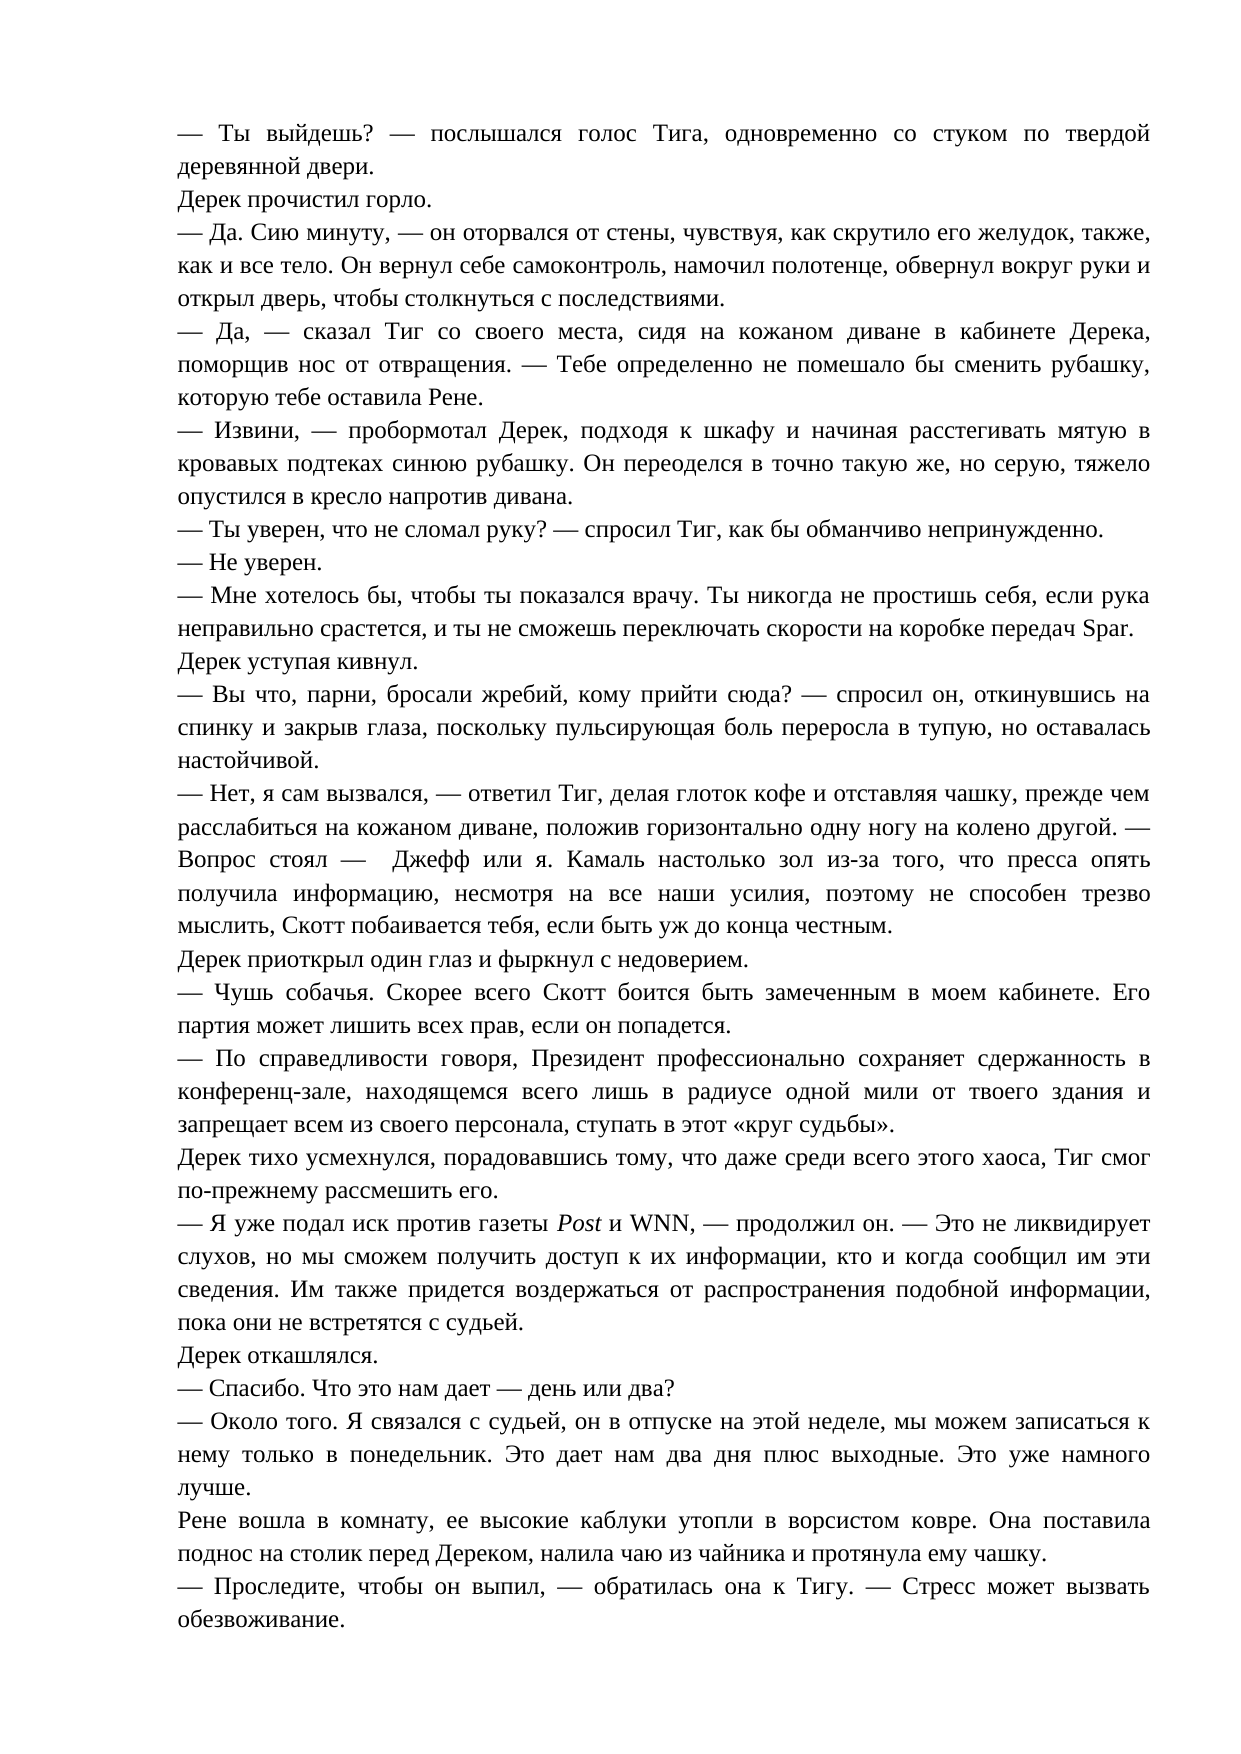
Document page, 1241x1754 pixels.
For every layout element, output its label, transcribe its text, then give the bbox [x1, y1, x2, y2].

text — Ты выйдешь? — послышался голос Тига, одновременно со стуком по твердой деревянной двери. [177, 118, 1152, 180]
text Дерек тихо усмехнулся, порадовавшись тому, что даже среди всего этого хаоса, Тиг смог по-прежнему рассмешить его. [177, 1142, 1152, 1203]
text — Да, — сказал Тиг со своего места, сидя на кожаном диване в кабинете Дерека, поморщив нос от отвращения. — Тебе определенно не помешало бы сменить рубашку, которую тебе оставила Рене. [177, 316, 1152, 411]
text Дерек уступая кивнул. [177, 646, 1152, 675]
text — Извини, — пробормотал Дерек, подходя к шкафу и начиная расстегивать мятую в кровавых подтеках синюю рубашку. Он переоделся в точно такую же, но серую, тяжело опустился в кресло напротив дивана. [177, 415, 1152, 510]
text — Я уже подал иск против газеты Post и WNN, — продолжил он. — Это не ликвидирует слухов, но мы сможем получить доступ к их информации, кто и когда сообщил им эти сведения. Им также придется воздержаться от распространения подобной информации, пока они не встретятся с судьей. [177, 1208, 1152, 1336]
text Дерек прочистил горло. [177, 184, 1152, 213]
text — Нет, я сам вызвался, — ответил Тиг, делая глоток кофе и отставляя чашку, прежде чем расслабиться на кожаном диване, положив горизонтально одну ногу на колено другой. — Вопрос стоял — Джефф или я. Камаль настолько зол из-за того, что пресса опять получила информацию, несмотря на все наши усилия, поэтому не способен трезво мыслить, Скотт побаивается тебя, если быть уж до конца честным. [177, 778, 1152, 939]
text Дерек приоткрыл один глаз и фыркнул с недоверием. [177, 944, 1152, 972]
text Дерек откашлялся. [177, 1340, 1152, 1369]
text — Около того. Я связался с судьей, он в отпуске на этой неделе, мы можем записаться к нему только в понедельник. Это дает нам два дня плюс выходные. Это уже намного лучше. [177, 1406, 1152, 1501]
text — По справедливости говоря, Президент профессионально сохраняет сдержанность в конференц-зале, находящемся всего лишь в радиусе одной мили от твоего здания и запрещает всем из своего персонала, ступать в этот «круг судьбы». [177, 1043, 1152, 1137]
text Рене вошла в комнату, ее высокие каблуки утопли в ворсистом ковре. Она поставила поднос на столик перед Дереком, налила чаю из чайника и протянула ему чашку. [177, 1505, 1152, 1567]
text — Мне хотелось бы, чтобы ты показался врачу. Ты никогда не простишь себя, если рука неправильно срастется, и ты не сможешь переключать скорости на коробке передач Spar. [177, 580, 1152, 642]
text — Да. Сию минуту, — он оторвался от стены, чувствуя, как скрутило его желудок, также, как и все тело. Он вернул себе самоконтроль, намочил полотенце, обвернул вокруг руки и открыл дверь, чтобы столкнуться с последствиями. [177, 217, 1152, 312]
text — Проследите, чтобы он выпил, — обратилась она к Тигу. — Стресс может вызвать обезвоживание. [177, 1571, 1152, 1633]
text — Вы что, парни, бросали жребий, кому прийти сюда? — спросил он, откинувшись на спинку и закрыв глаза, поскольку пульсирующая боль переросла в тупую, но оставалась настойчивой. [177, 679, 1152, 774]
text — Ты уверен, что не сломал руку? — спросил Тиг, как бы обманчиво непринужденно. [177, 514, 1152, 543]
text — Чушь собачья. Скорее всего Скотт боится быть замеченным в моем кабинете. Его партия может лишить всех прав, если он попадется. [177, 977, 1152, 1038]
text — Спасибо. Что это нам дает — день или два? [177, 1373, 1152, 1402]
text — Не уверен. [177, 547, 1152, 576]
